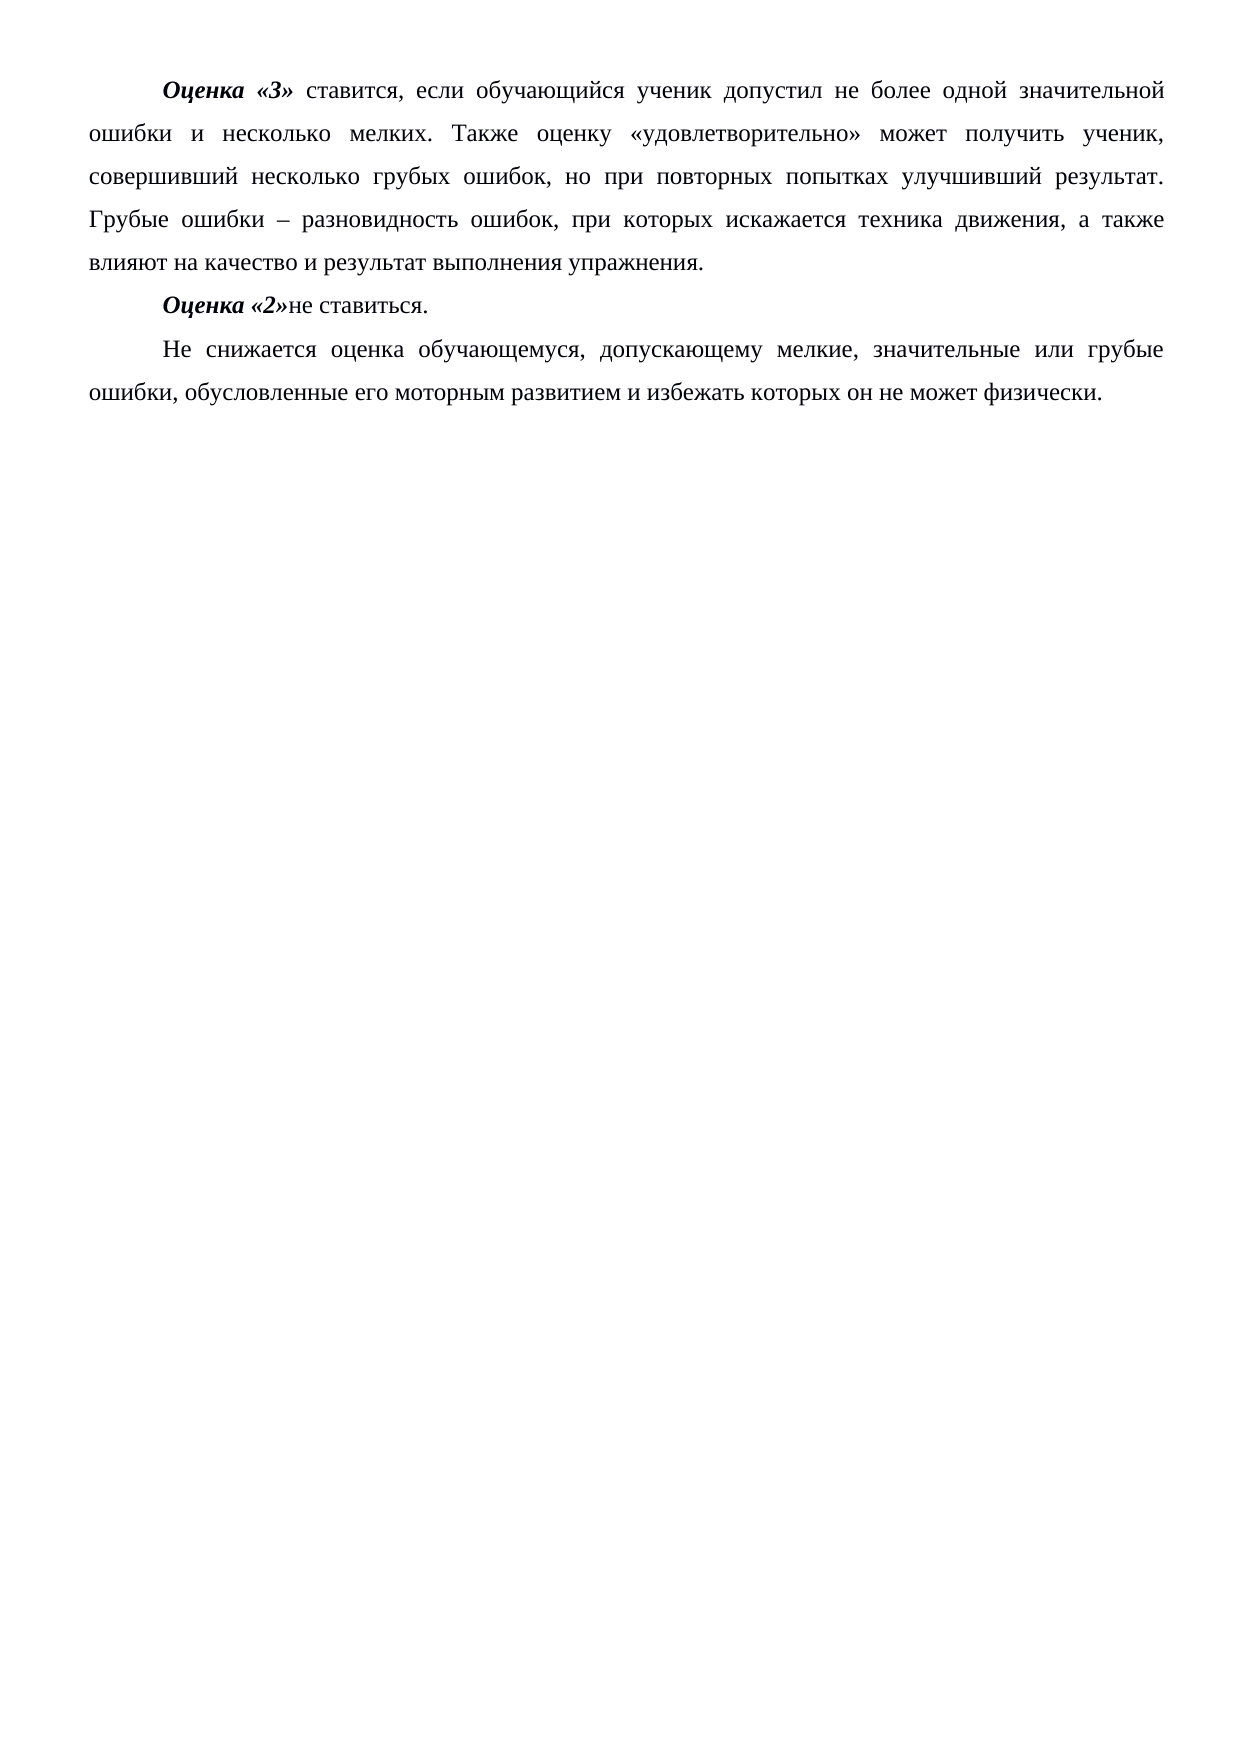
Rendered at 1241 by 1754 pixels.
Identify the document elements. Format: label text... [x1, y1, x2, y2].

text Оценка «2»не ставиться. [89, 291, 1165, 319]
text Не снижается оценка обучающемуся, допускающему мелкие, значительные или грубые ошибки, обусловленные его моторным развитием и избежать которых он не может физически. [89, 334, 1165, 406]
text Оценка «3» ставится, если обучающийся ученик допустил не более одной значительной ошибки и несколько мелких. Также оценку «удовлетворительно» может получить ученик, совершивший несколько грубых ошибок, но при повторных попытках улучшивший результат. Грубые ошибки – разновидность ошибок, при которых искажается техника движения, а также влияют на качество и результат выполнения упражнения. [89, 75, 1165, 276]
